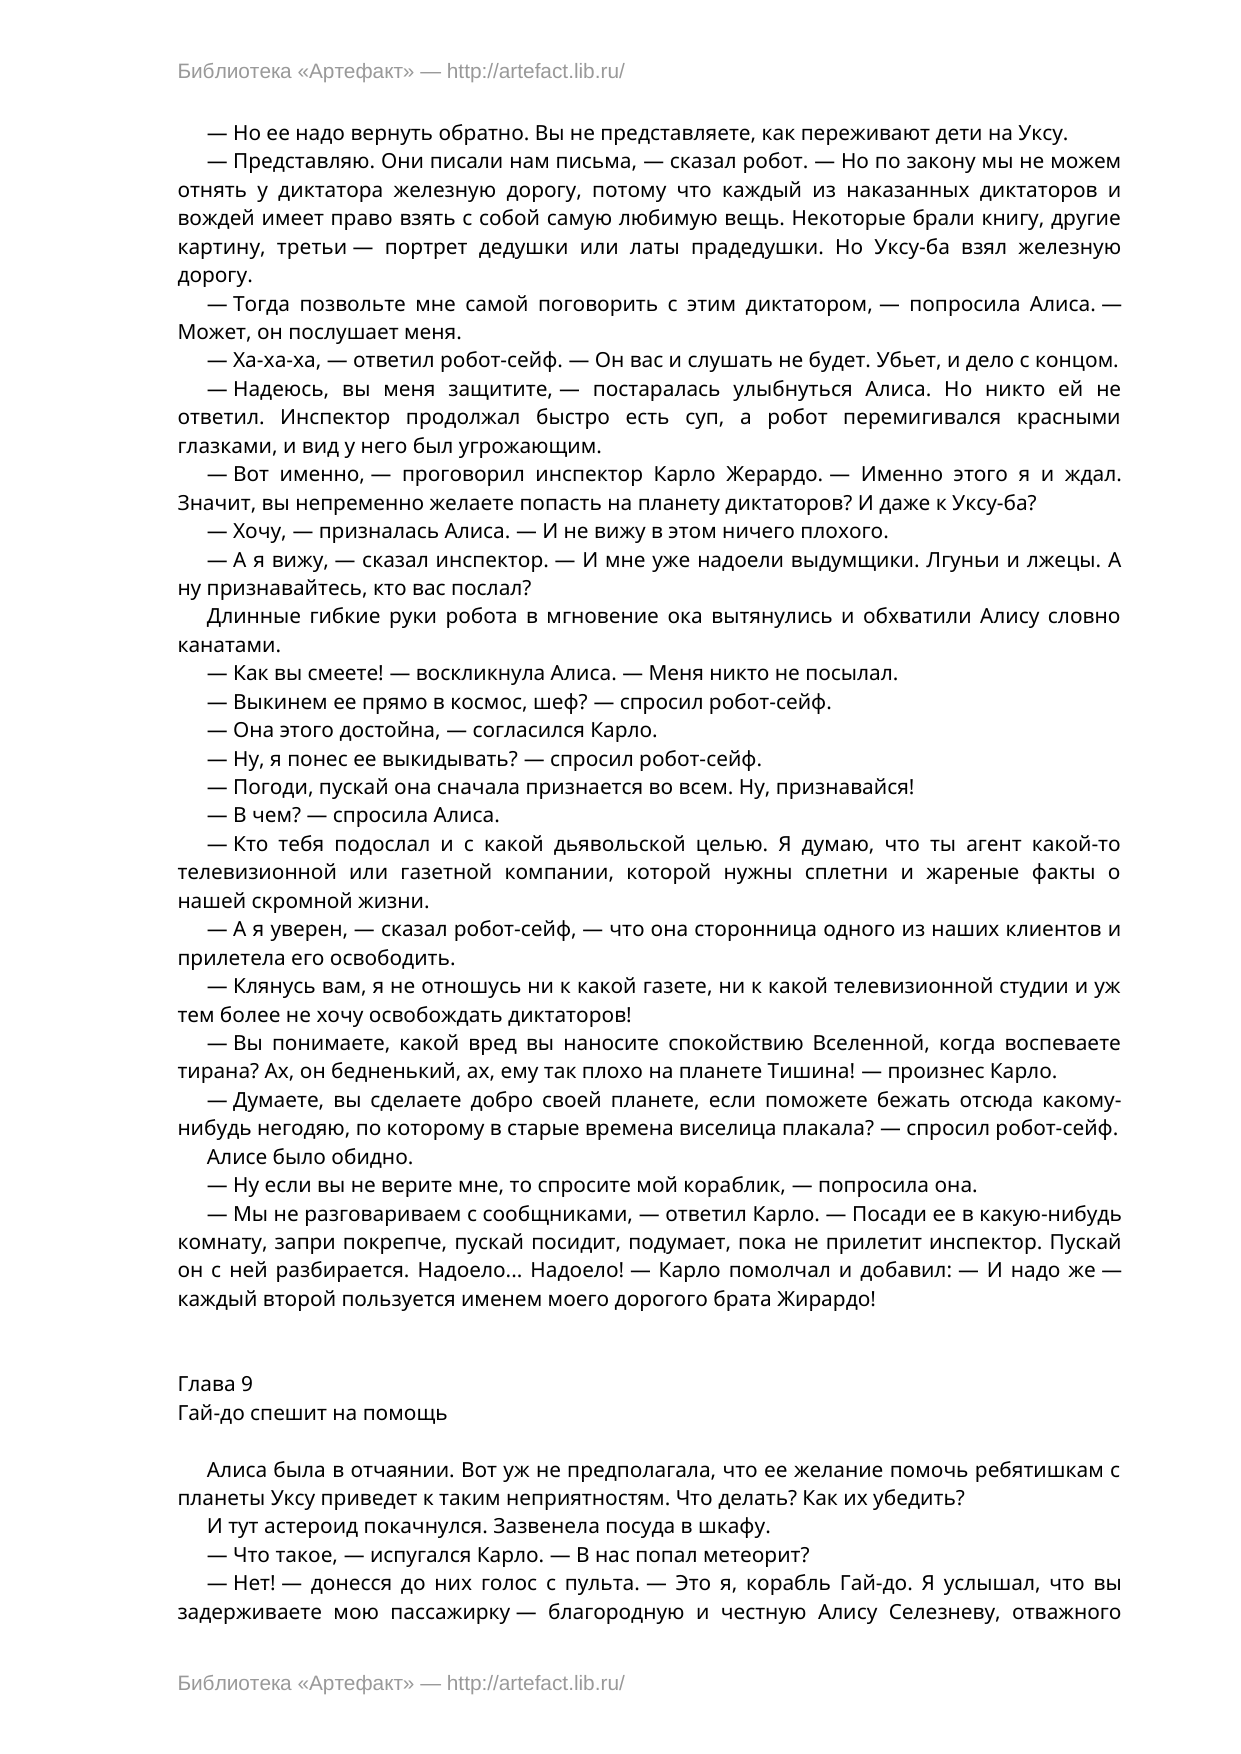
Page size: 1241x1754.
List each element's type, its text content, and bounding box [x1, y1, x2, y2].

text — Что такое, — испугался Карло. — В нас попал метеорит? [177, 1540, 1122, 1568]
text — Надеюсь, вы меня защитите, — постаралась улыбнуться Алиса. Но никто ей не ответил. Инспектор продолжал быстро есть суп, а робот перемигивался красными глазками, и вид у него был угрожающим. [177, 374, 1122, 459]
text — Клянусь вам, я не отношусь ни к какой газете, ни к какой телевизионной студии и уж тем более не хочу освобождать диктаторов! [177, 971, 1122, 1028]
text — Ну, я понес ее выкидывать? — спросил робот-сейф. [177, 744, 1122, 772]
text — Выкинем ее прямо в космос, шеф? — спросил робот-сейф. [177, 687, 1122, 715]
subtitle Гай-до спешит на помощь [177, 1398, 1122, 1426]
text — Погоди, пускай она сначала признается во всем. Ну, признавайся! [177, 772, 1122, 801]
text — В чем? — спросила Алиса. [177, 801, 1122, 829]
text — Ну если вы не верите мне, то спросите мой кораблик, — попросила она. [177, 1170, 1122, 1199]
text — Вы понимаете, какой вред вы наносите спокойствию Вселенной, когда воспеваете тирана? Ах, он бедненький, ах, ему так плохо на планете Тишина! — произнес Карло. [177, 1028, 1122, 1085]
text Алисе было обидно. [177, 1142, 1122, 1170]
text Длинные гибкие руки робота в мгновение ока вытянулись и обхватили Алису словно канатами. [177, 602, 1122, 658]
text — Кто тебя подослал и с какой дьявольской целью. Я думаю, что ты агент какой-то телевизионной или газетной компании, которой нужны сплетни и жареные факты о нашей скромной жизни. [177, 829, 1122, 914]
text — Ха-ха-ха, — ответил робот-сейф. — Он вас и слушать не будет. Убьет, и дело с концом. [177, 346, 1122, 374]
text — А я вижу, — сказал инспектор. — И мне уже надоели выдумщики. Лгуньи и лжецы. А ну признавайтесь, кто вас послал? [177, 545, 1122, 602]
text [177, 1568, 1122, 1625]
text — Она этого достойна, — согласился Карло. [177, 715, 1122, 744]
text Алиса была в отчаянии. Вот уж не предполагала, что ее желание помочь ребятишкам с планеты Уксу приведет к таким неприятностям. Что делать? Как их убедить? [177, 1455, 1122, 1512]
text — Думаете, вы сделаете добро своей планете, если поможете бежать отсюда какому-нибудь негодяю, по которому в старые времена виселица плакала? — спросил робот-сейф. [177, 1085, 1122, 1142]
text — Хочу, — призналась Алиса. — И не вижу в этом ничего плохого. [177, 516, 1122, 545]
text — Тогда позвольте мне самой поговорить с этим диктатором, — попросила Алиса. — Может, он послушает меня. [177, 289, 1122, 346]
text — Вот именно, — проговорил инспектор Карло Жерардо. — Именно этого я и ждал. Значит, вы непременно желаете попасть на планету диктаторов? И даже к Уксу-ба? [177, 459, 1122, 516]
text И тут астероид покачнулся. Зазвенела посуда в шкафу. [177, 1512, 1122, 1540]
subtitle Глава 9 [177, 1369, 1122, 1398]
text — Но ее надо вернуть обратно. Вы не представляете, как переживают дети на Уксу. [177, 118, 1122, 147]
text — Как вы смеете! — воскликнула Алиса. — Меня никто не посылал. [177, 658, 1122, 687]
text — Мы не разговариваем с сообщниками, — ответил Карло. — Посади ее в какую-нибудь комнату, запри покрепче, пускай посидит, подумает, пока не прилетит инспектор. Пускай он с ней разбирается. Надоело... Надоело! — Карло помолчал и добавил: — И надо же — каждый второй пользуется именем моего дорогого брата Жирардо! [177, 1199, 1122, 1312]
text — А я уверен, — сказал робот-сейф, — что она сторонница одного из наших клиентов и прилетела его освободить. [177, 914, 1122, 971]
text — Представляю. Они писали нам письма, — сказал робот. — Но по закону мы не можем отнять у диктатора железную дорогу, потому что каждый из наказанных диктаторов и вождей имеет право взять с собой самую любимую вещь. Некоторые брали книгу, другие картину, третьи — портрет дедушки или латы прадедушки. Но Уксу-ба взял железную дорогу. [177, 147, 1122, 289]
